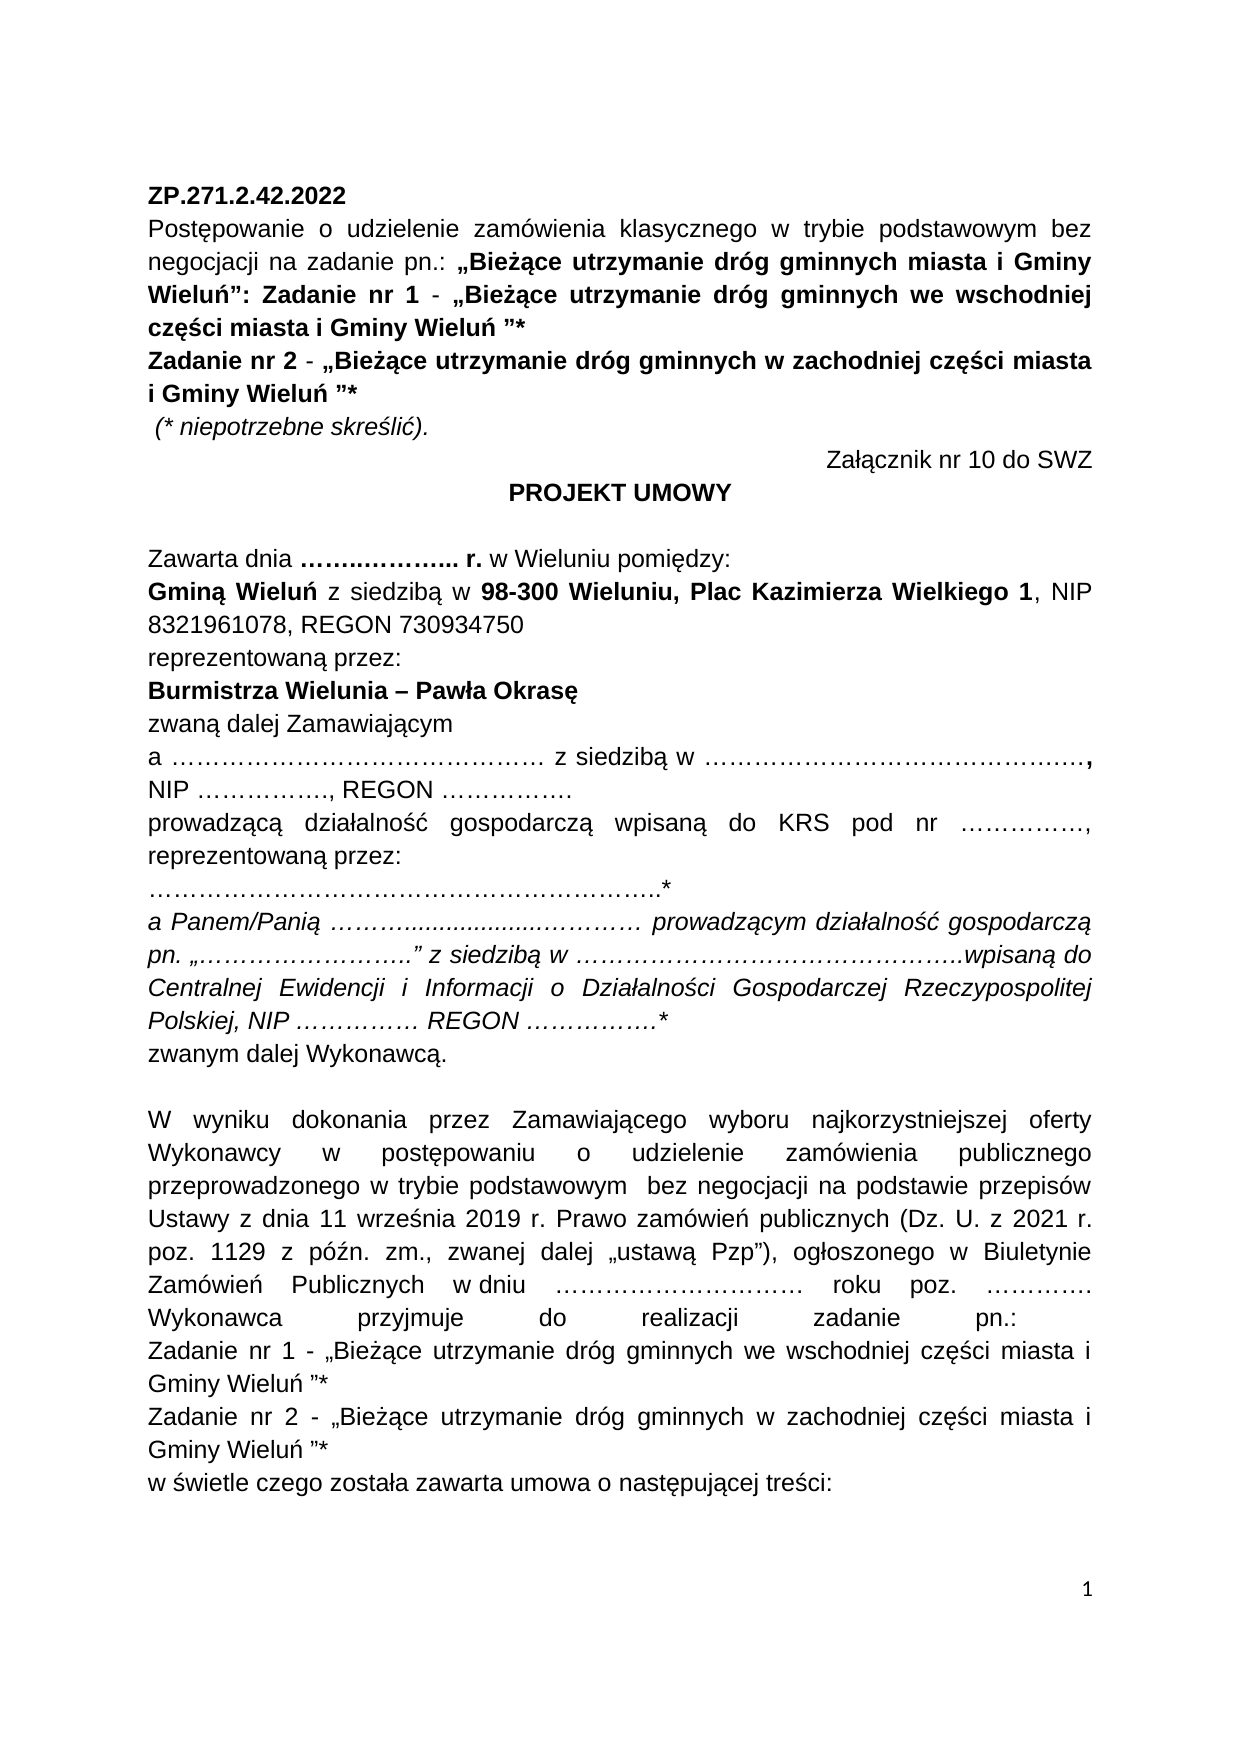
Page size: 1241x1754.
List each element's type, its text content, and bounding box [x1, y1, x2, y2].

text prowadzącą działalność gospodarczą wpisaną do KRS pod nr ……………, reprezentowaną przez: [148, 808, 1093, 870]
text PROJEKT UMOWY [148, 478, 1093, 507]
text Postępowanie o udzielenie zamówienia klasycznego w trybie podstawowym bez negocjacji na zadanie pn.: „Bieżące utrzymanie dróg gminnych miasta i Gminy Wieluń”: Zadanie nr 1 - „Bieżące utrzymanie dróg gminnych we wschodniej części miasta i Gminy Wieluń ”* [148, 214, 1093, 341]
text ZP.271.2.42.2022 [148, 181, 1093, 209]
text W wyniku dokonania przez Zamawiającego wyboru najkorzystniejszej oferty Wykonawcy w postępowaniu o udzielenie zamówienia publicznego przeprowadzonego w trybie podstawowym bez negocjacji na podstawie przepisów Ustawy z dnia 11 września 2019 r. Prawo zamówień publicznych (Dz. U. z 2021 r. poz. 1129 z późn. zm., zwanej dalej „ustawą Pzp”), ogłoszonego w Biuletynie Zamówień Publicznych w dniu ………………………… roku poz. …………. Wykonawca przyjmuje do realizacji zadanie pn.: Zadanie nr 1 - „Bieżące utrzymanie dróg gminnych we wschodniej części miasta i Gminy Wieluń ”* [148, 1105, 1093, 1398]
text Zadanie nr 2 - „Bieżące utrzymanie dróg gminnych w zachodniej części miasta i Gminy Wieluń ”* [148, 1402, 1093, 1464]
text Gminą Wieluń z siedzibą w 98-300 Wieluniu, Plac Kazimierza Wielkiego 1, NIP 8321961078, REGON 730934750 [148, 577, 1093, 639]
text zwanym dalej Wykonawcą. [148, 1039, 1093, 1068]
text reprezentowaną przez: [148, 643, 1093, 672]
text a ……………………………………… z siedzibą w …………………………………….…, NIP ……………., REGON ……………. [148, 742, 1093, 804]
text Załącznik nr 10 do SWZ [148, 445, 1093, 473]
text ……………………………………………………..* [148, 874, 1093, 903]
text Zadanie nr 2 - „Bieżące utrzymanie dróg gminnych w zachodniej części miasta i Gminy Wieluń ”* [148, 346, 1093, 407]
text (* niepotrzebne skreślić). [148, 412, 1093, 441]
text w świetle czego została zawarta umowa o następującej treści: [148, 1468, 1093, 1497]
text zwaną dalej Zamawiającym [148, 709, 1093, 738]
text Burmistrza Wielunia – Pawła Okrasę [148, 676, 1093, 705]
text Zawarta dnia ……..………... r. w Wieluniu pomiędzy: [148, 544, 1093, 573]
text a Panem/Panią ………....................………… prowadzącym działalność gospodarczą pn. „……………………..” z siedzibą w ………………………………………..wpisaną do Centralnej Ewidencji i Informacji o Działalności Gospodarczej Rzeczypospolitej Polskiej, NIP …………… REGON …………….* [148, 907, 1093, 1035]
